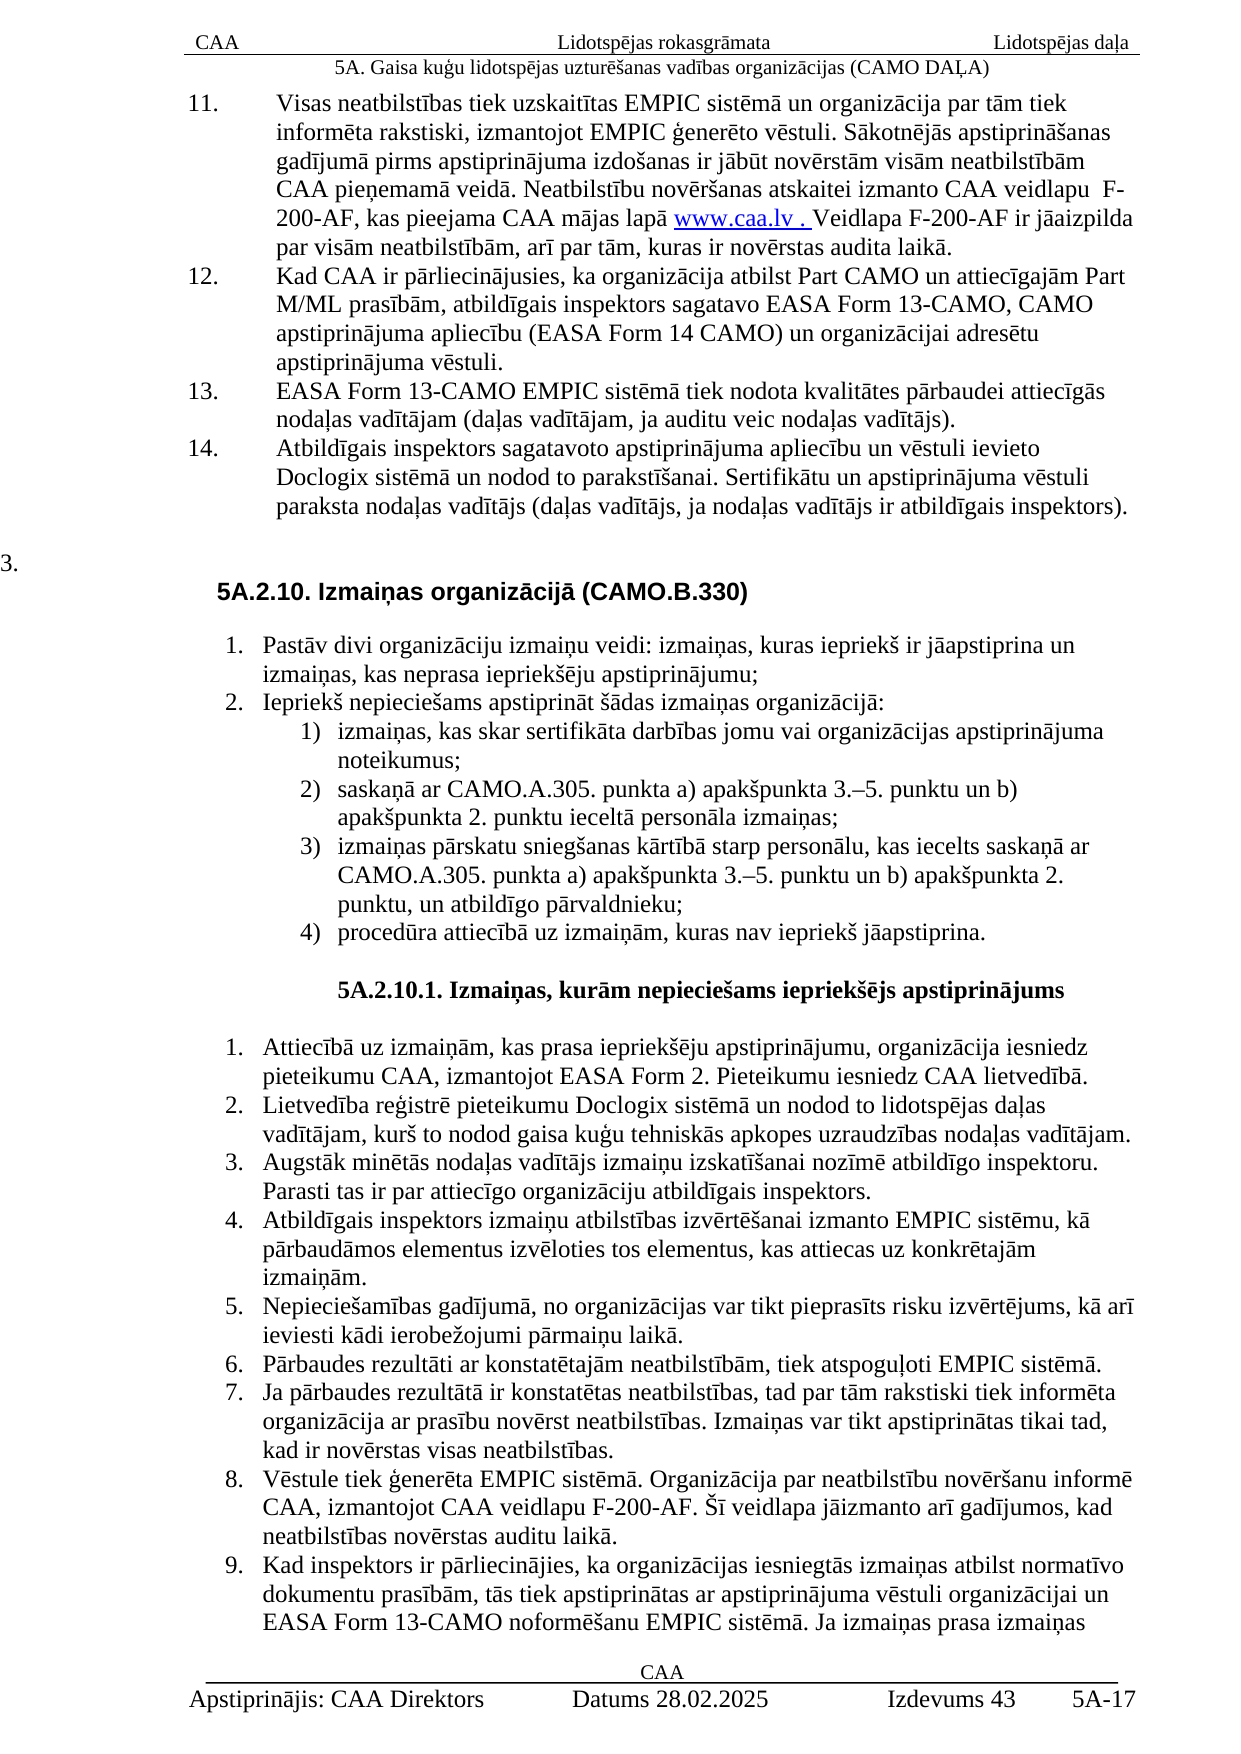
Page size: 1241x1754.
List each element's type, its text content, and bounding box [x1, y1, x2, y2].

text 12. Kad CAA ir pārliecinājusies, ka organizācija atbilst Part CAMO un attiecīgajām Part M/ML prasībām, atbildīgais inspektors sagatavo EASA Form 13-CAMO, CAMO apstiprinājuma apliecību (EASA Form 14 CAMO) un organizācijai adresētu apstiprinājuma vēstuli. [187, 261, 1137, 376]
list Atbildīgais inspektors izmaiņu atbilstības izvērtēšanai izmanto EMPIC sistēmu, kā pārbaudāmos elementus izvēloties tos elementus, kas attiecas uz konkrētajām izmaiņām. [225, 1205, 1137, 1291]
list Pastāv divi organizāciju izmaiņu veidi: izmaiņas, kuras iepriekš ir jāapstiprina un izmaiņas, kas neprasa iepriekšēju apstiprinājumu; [225, 630, 1137, 687]
list Ja pārbaudes rezultātā ir konstatētas neatbilstības, tad par tām rakstiski tiek informēta organizācija ar prasību novērst neatbilstības. Izmaiņas var tikt apstiprinātas tikai tad, kad ir novērstas visas neatbilstības. [225, 1377, 1137, 1464]
list Vēstule tiek ģenerēta EMPIC sistēmā. Organizācija par neatbilstību novēršanu informē CAA, izmantojot CAA veidlapu F-200-AF. Šī veidlapa jāizmanto arī gadījumos, kad neatbilstības novērstas auditu laikā. [225, 1464, 1137, 1550]
list Pārbaudes rezultāti ar konstatētajām neatbilstībām, tiek atspoguļoti EMPIC sistēmā. [225, 1349, 1137, 1377]
text 14. Atbildīgais inspektors sagatavoto apstiprinājuma apliecību un vēstuli ievieto Doclogix sistēmā un nodod to parakstīšanai. Sertifikātu un apstiprinājuma vēstuli paraksta nodaļas vadītājs (daļas vadītājs, ja nodaļas vadītājs ir atbildīgais inspektors). [187, 433, 1137, 519]
list Nepieciešamības gadījumā, no organizācijas var tikt pieprasīts risku izvērtējums, kā arī ieviesti kādi ierobežojumi pārmaiņu laikā. [225, 1291, 1137, 1349]
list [225, 1550, 1137, 1636]
list Iepriekš nepieciešams apstiprināt šādas izmaiņas organizācijā: [225, 687, 1137, 716]
list izmaiņas pārskatu sniegšanas kārtībā starp personālu, kas iecelts saskaņā ar CAMO.A.305. punkta a) apakšpunkta 3.–5. punktu un b) apakšpunkta 2. punktu, un atbildīgo pārvaldnieku; [300, 831, 1137, 917]
list Lietvedība reģistrē pieteikumu Doclogix sistēmā un nodod to lidotspējas daļas vadītājam, kurš to nodod gaisa kuģu tehniskās apkopes uzraudzības nodaļas vadītājam. [225, 1090, 1137, 1147]
list saskaņā ar CAMO.A.305. punkta a) apakšpunkta 3.–5. punktu un b) apakšpunkta 2. punktu ieceltā personāla izmaiņas; [300, 774, 1137, 831]
list Attiecībā uz izmaiņām, kas prasa iepriekšēju apstiprinājumu, organizācija iesniedz pieteikumu CAA, izmantojot EASA Form 2. Pieteikumu iesniedz CAA lietvedībā. [225, 1032, 1137, 1090]
text 11. Visas neatbilstības tiek uzskaitītas EMPIC sistēmā un organizācija par tām tiek informēta rakstiski, izmantojot EMPIC ģenerēto vēstuli. Sākotnējās apstiprināšanas gadījumā pirms apstiprinājuma izdošanas ir jābūt novērstām visām neatbilstībām CAA pieņemamā veidā. Neatbilstību novēršanas atskaitei izmanto CAA veidlapu F-200-AF, kas pieejama CAA mājas lapā www.caa.lv . Veidlapa F-200-AF ir jāaizpilda par visām neatbilstībām, arī par tām, kuras ir novērstas audita laikā. [187, 88, 1137, 261]
list izmaiņas, kas skar sertifikāta darbības jomu vai organizācijas apstiprinājuma noteikumus; [300, 716, 1137, 774]
list procedūra attiecībā uz izmaiņām, kuras nav iepriekš jāapstiprina. [300, 917, 1137, 946]
list Augstāk minētās nodaļas vadītājs izmaiņu izskatīšanai nozīmē atbildīgo inspektoru. Parasti tas ir par attiecīgo organizāciju atbildīgais inspektors. [225, 1147, 1137, 1205]
subtitle 5A.2.10. Izmaiņas organizācijā (CAMO.B.330) [217, 577, 1117, 606]
list 5A.2.10.1. Izmaiņas, kurām nepieciešams iepriekšējs apstiprinājums [337, 975, 1137, 1004]
text 13. EASA Form 13-CAMO EMPIC sistēmā tiek nodota kvalitātes pārbaudei attiecīgās nodaļas vadītājam (daļas vadītājam, ja auditu veic nodaļas vadītājs). [187, 376, 1137, 433]
